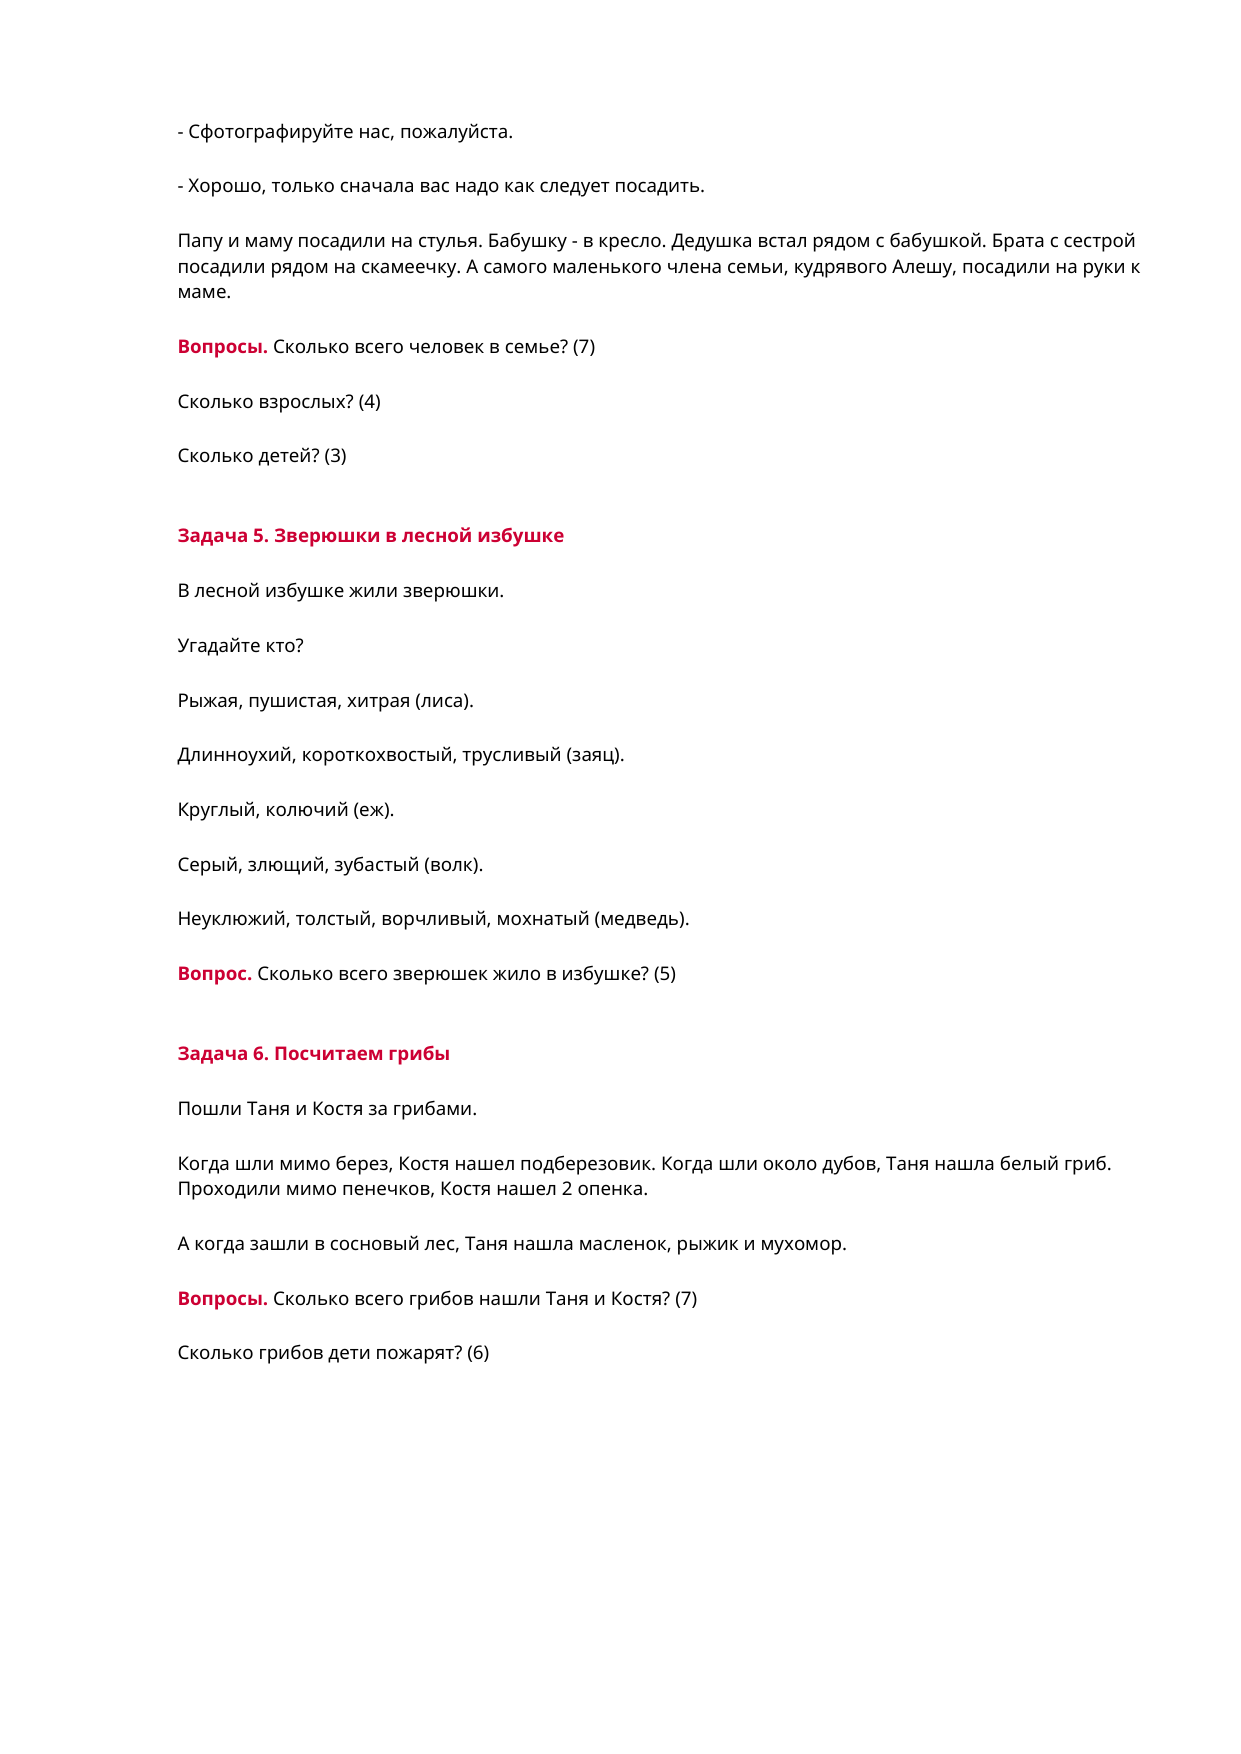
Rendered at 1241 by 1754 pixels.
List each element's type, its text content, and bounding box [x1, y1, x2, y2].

text А когда зашли в сосновый лес, Таня нашла масленок, рыжик и мухомор. [177, 1230, 1152, 1256]
text - Хорошо, только сначала вас надо как следует посадить. [177, 173, 1152, 198]
text Сколько детей? (3) [177, 443, 1152, 468]
text Задача 5. Зверюшки в лесной избушке [177, 497, 1152, 548]
text Серый, злющий, зубастый (волк). [177, 851, 1152, 876]
text Вопросы. Сколько всего грибов нашли Таня и Костя? (7) [177, 1285, 1152, 1310]
text Угадайте кто? [177, 632, 1152, 658]
text Папу и маму посадили на стулья. Бабушку - в кресло. Дедушка встал рядом с бабушкой. Брата с сестрой посадили рядом на скамеечку. А самого маленького члена семьи, кудрявого Алешу, посадили на руки к маме. [177, 227, 1152, 304]
text Задача 6. Посчитаем грибы [177, 1015, 1152, 1066]
text В лесной избушке жили зверюшки. [177, 577, 1152, 603]
text - Сфотографируйте нас, пожалуйста. [177, 118, 1152, 144]
text Круглый, колючий (еж). [177, 796, 1152, 822]
text Рыжая, пушистая, хитрая (лиса). [177, 687, 1152, 712]
text Длинноухий, короткохвостый, трусливый (заяц). [177, 742, 1152, 767]
text Пошли Таня и Костя за грибами. [177, 1095, 1152, 1121]
text Вопросы. Сколько всего человек в семье? (7) [177, 333, 1152, 359]
text Сколько грибов дети пожарят? (6) [177, 1339, 1152, 1365]
text Сколько взрослых? (4) [177, 388, 1152, 413]
text Неуклюжий, толстый, ворчливый, мохнатый (медведь). [177, 906, 1152, 931]
text Когда шли мимо берез, Костя нашел подберезовик. Когда шли около дубов, Таня нашла белый гриб. Проходили мимо пенечков, Костя нашел 2 опенка. [177, 1150, 1152, 1201]
text Вопрос. Сколько всего зверюшек жило в избушке? (5) [177, 960, 1152, 986]
